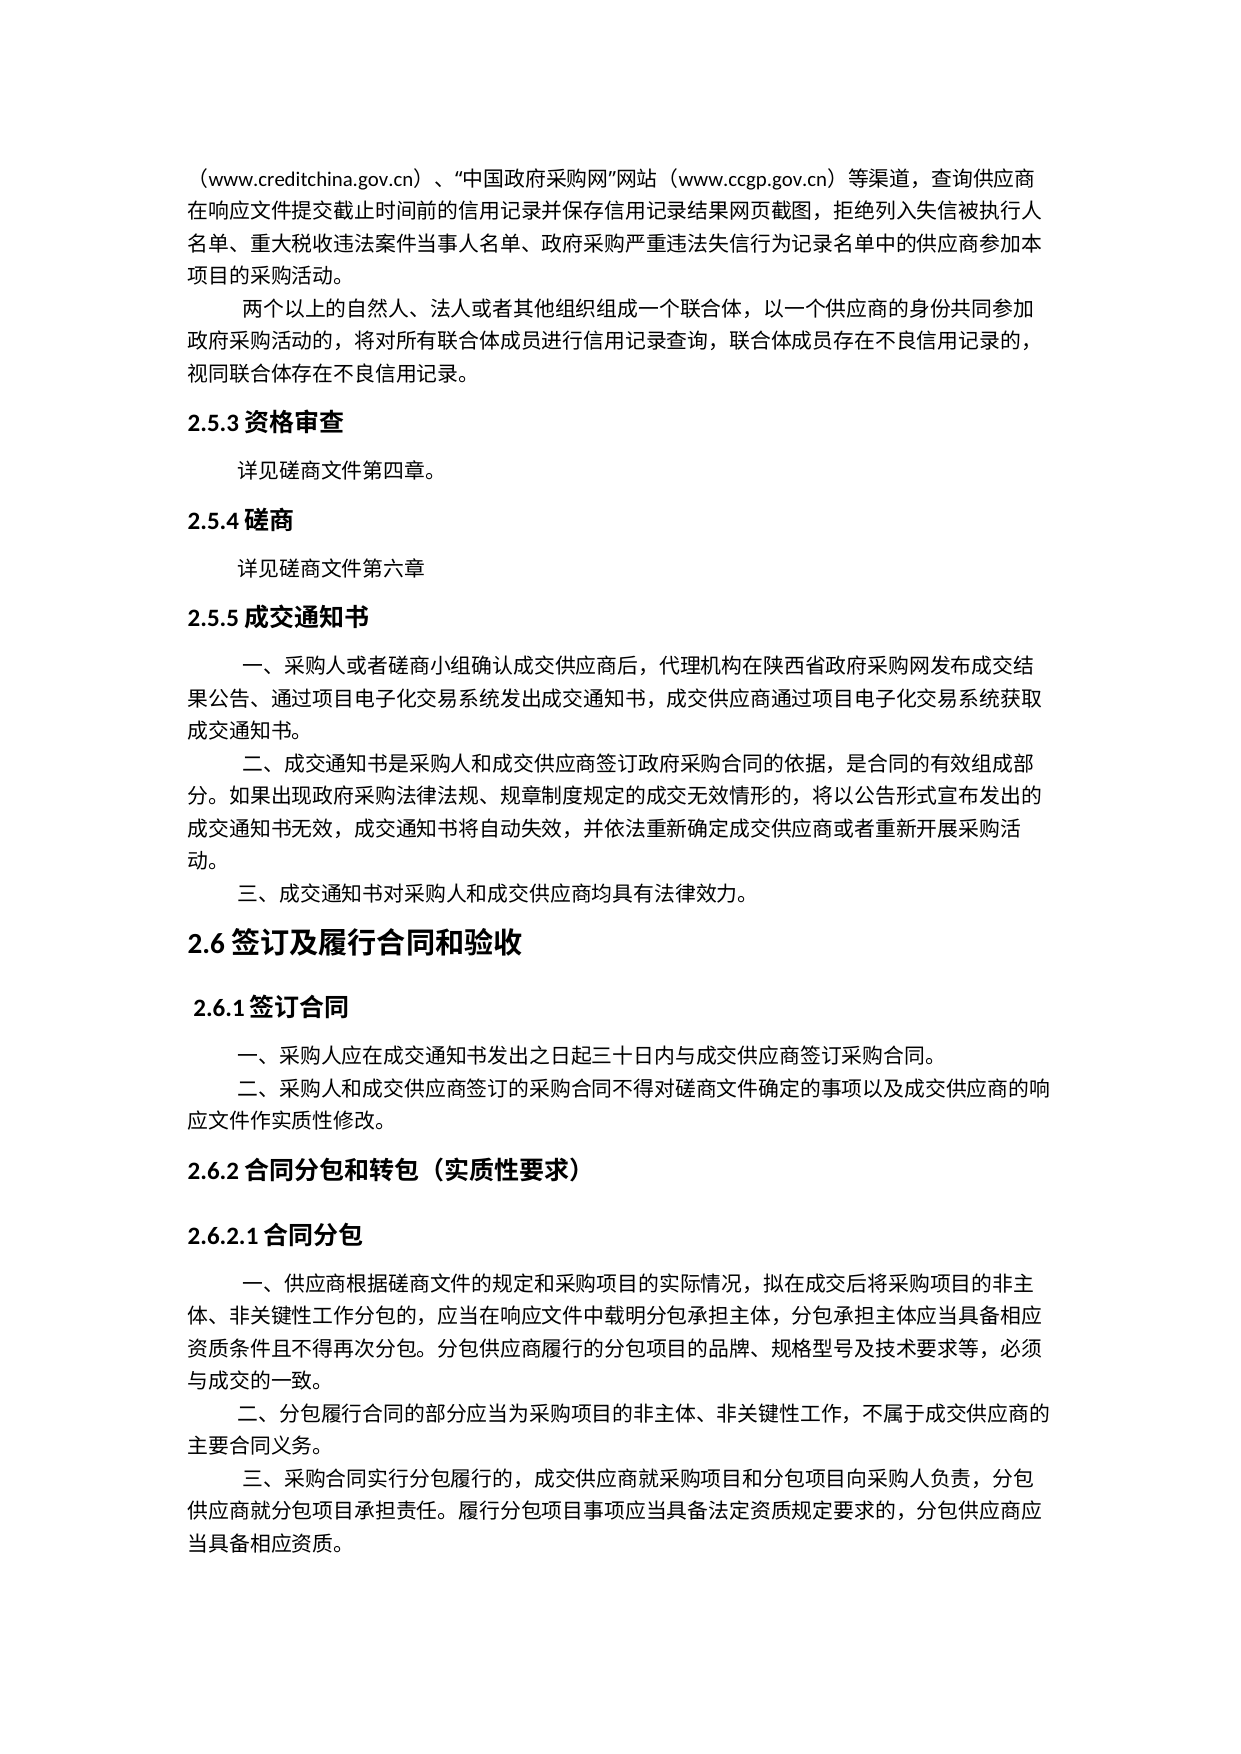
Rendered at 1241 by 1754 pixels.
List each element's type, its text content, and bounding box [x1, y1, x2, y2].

text 详见磋商文件第四章。 [187, 454, 1053, 487]
text 一、采购人或者磋商小组确认成交供应商后，代理机构在陕西省政府采购网发布成交结果公告、通过项目电子化交易系统发出成交通知书，成交供应商通过项目电子化交易系统获取成交通知书。 [187, 649, 1053, 747]
text 详见磋商文件第六章 [187, 552, 1053, 584]
text 三、成交通知书对采购人和成交供应商均具有法律效力。 [187, 877, 1053, 909]
text 三、采购合同实行分包履行的，成交供应商就采购项目和分包项目向采购人负责，分包供应商就分包项目承担责任。履行分包项目事项应当具备法定资质规定要求的，分包供应商应当具备相应资质。 [187, 1462, 1053, 1559]
text 2.6.1签订合同 [187, 974, 1053, 1039]
text 2.6.2.1合同分包 [187, 1202, 1053, 1267]
text 两个以上的自然人、法人或者其他组织组成一个联合体，以一个供应商的身份共同参加政府采购活动的，将对所有联合体成员进行信用记录查询，联合体成员存在不良信用记录的，视同联合体存在不良信用记录。 [187, 292, 1053, 389]
text 2.5.3资格审查 [187, 389, 1053, 454]
text 2.5.4磋商 [187, 487, 1053, 552]
text 2.6签订及履行合同和验收 [187, 909, 1053, 974]
text 二、分包履行合同的部分应当为采购项目的非主体、非关键性工作，不属于成交供应商的主要合同义务。 [187, 1397, 1053, 1462]
text 2.5.5成交通知书 [187, 584, 1053, 649]
text 二、成交通知书是采购人和成交供应商签订政府采购合同的依据，是合同的有效组成部分。如果出现政府采购法律法规、规章制度规定的成交无效情形的，将以公告形式宣布发出的成交通知书无效，成交通知书将自动失效，并依法重新确定成交供应商或者重新开展采购活动。 [187, 747, 1053, 877]
text 2.6.2合同分包和转包（实质性要求） [187, 1137, 1053, 1202]
text 二、采购人和成交供应商签订的采购合同不得对磋商文件确定的事项以及成交供应商的响应文件作实质性修改。 [187, 1072, 1053, 1137]
text 一、供应商根据磋商文件的规定和采购项目的实际情况，拟在成交后将采购项目的非主体、非关键性工作分包的，应当在响应文件中载明分包承担主体，分包承担主体应当具备相应资质条件且不得再次分包。分包供应商履行的分包项目的品牌、规格型号及技术要求等，必须与成交的一致。 [187, 1267, 1053, 1397]
text 一、采购人应在成交通知书发出之日起三十日内与成交供应商签订采购合同。 [187, 1039, 1053, 1072]
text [187, 162, 1053, 292]
